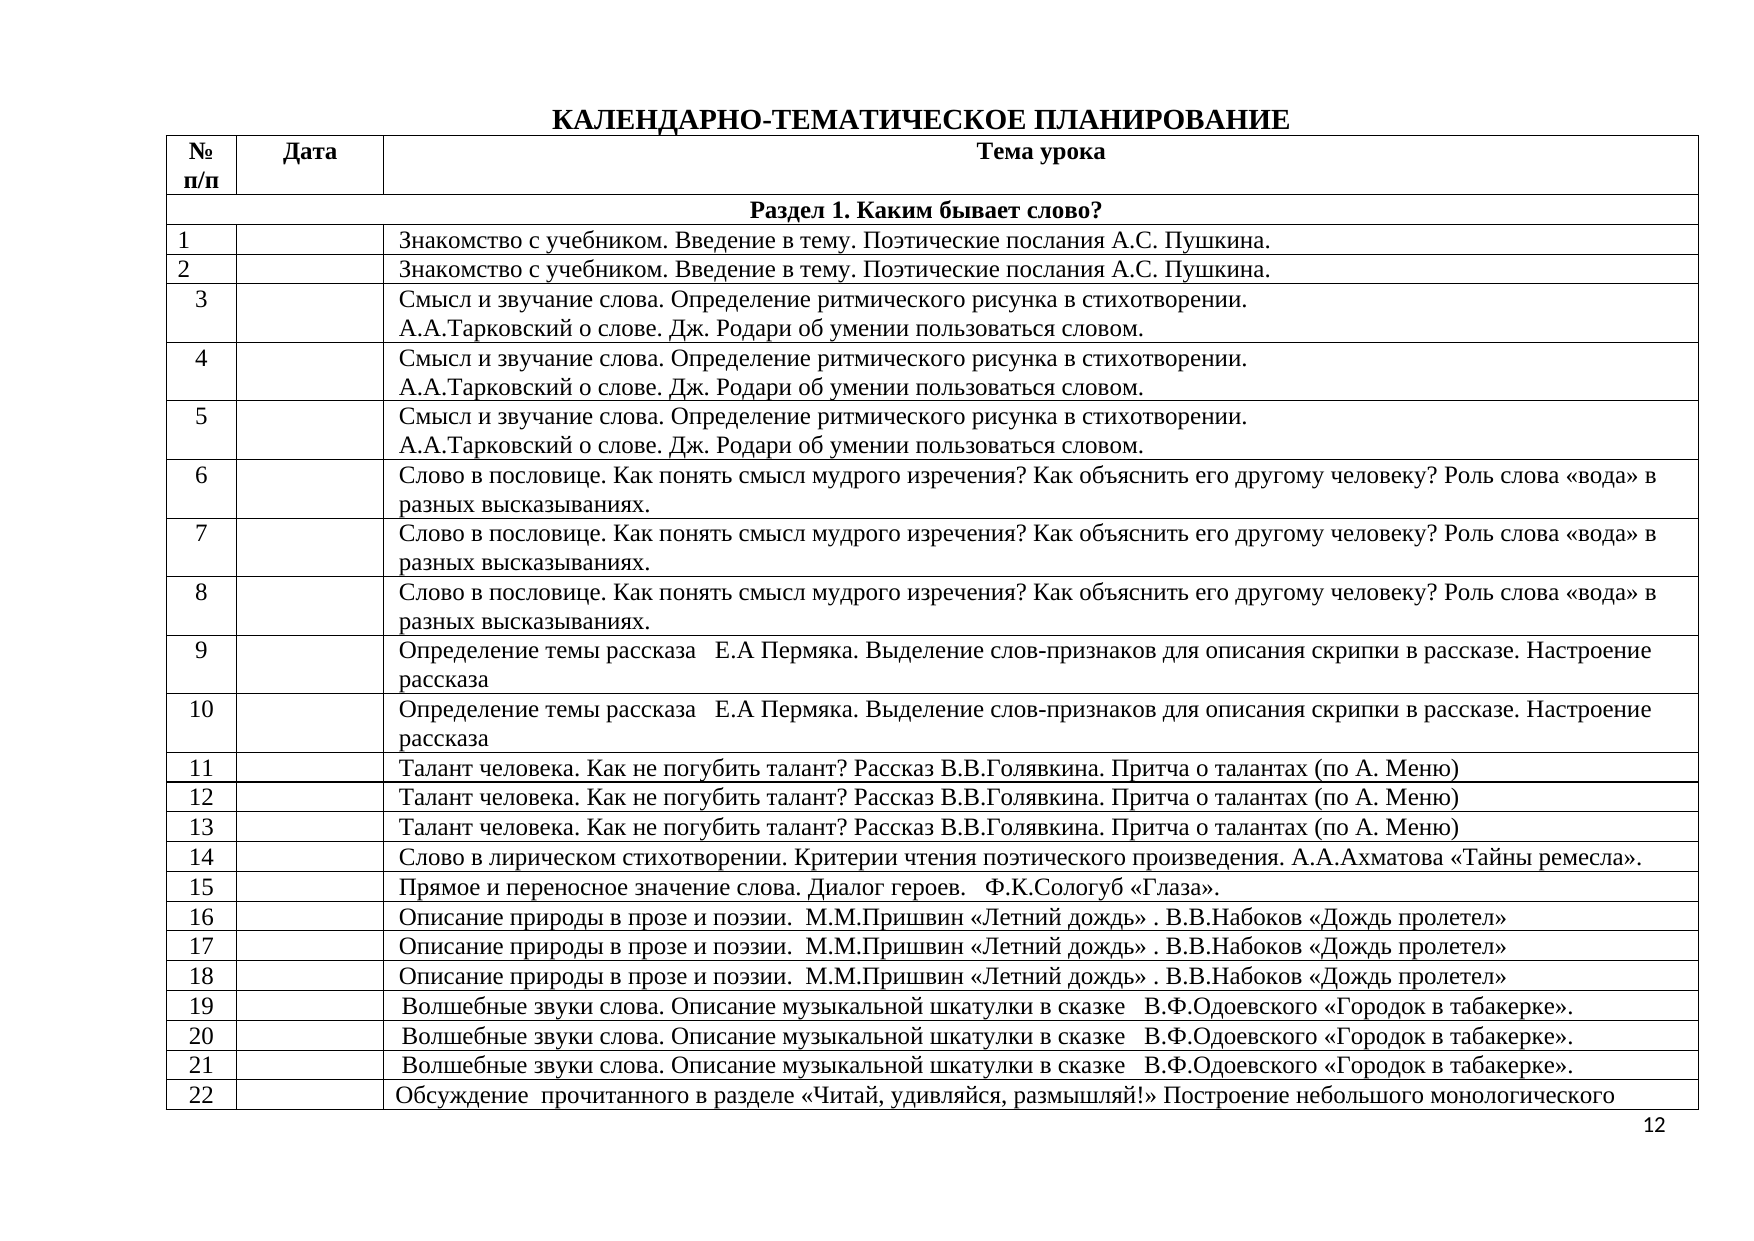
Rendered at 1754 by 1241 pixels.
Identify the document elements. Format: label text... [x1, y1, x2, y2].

table_cell 11 [167, 753, 236, 781]
table_cell Слово в пословице. Как понять смысл мудрого изречения? Как объяснить его другому человеку? Роль слова «вода» в разных высказываниях. [384, 460, 1698, 517]
table_cell 15 [167, 872, 236, 901]
table_cell [237, 694, 383, 752]
table_cell Слово в лирическом стихотворении. Критерии чтения поэтического произведения. А.А.Ахматова «Тайны ремесла». [384, 842, 1698, 871]
table_header Тема урока [384, 136, 1698, 194]
table_cell Определение темы рассказа Е.А Пермяка. Выделение слов-признаков для описания скрипки в рассказе. Настроение рассказа [384, 636, 1698, 693]
table_cell [237, 961, 383, 990]
table_cell Смысл и звучание слова. Определение ритмического рисунка в стихотворении. А.А.Тарковский о слове. Дж. Родари об умении пользоваться словом. [384, 284, 1698, 342]
table_cell [237, 519, 383, 576]
table_cell [237, 1021, 383, 1049]
table_cell [237, 783, 383, 811]
table_cell Описание природы в прозе и поэзии. М.М.Пришвин «Летний дождь» . В.В.Набоков «Дождь пролетел» [384, 961, 1698, 990]
table_cell Слово в пословице. Как понять смысл мудрого изречения? Как объяснить его другому человеку? Роль слова «вода» в разных высказываниях. [384, 519, 1698, 576]
table_cell 17 [167, 931, 236, 960]
table_cell 21 [167, 1051, 236, 1079]
table_cell [237, 842, 383, 871]
table_cell [237, 636, 383, 693]
table_cell Знакомство с учебником. Введение в тему. Поэтические послания А.С. Пушкина. [384, 255, 1698, 283]
table_cell 10 [167, 694, 236, 752]
table_cell 6 [167, 460, 236, 517]
table_cell [237, 991, 383, 1020]
table_cell 12 [167, 783, 236, 811]
table_cell 18 [167, 961, 236, 990]
table_cell [237, 343, 383, 400]
text КАЛЕНДАРНО-ТЕМАТИЧЕСКОЕ ПЛАНИРОВАНИЕ [177, 102, 1665, 135]
table_cell [237, 225, 383, 253]
table_cell 22 [167, 1080, 236, 1109]
table_cell 2 [167, 255, 236, 283]
table_cell [237, 872, 383, 901]
table_cell [237, 401, 383, 459]
table_cell [237, 284, 383, 342]
table_cell Смысл и звучание слова. Определение ритмического рисунка в стихотворении. А.А.Тарковский о слове. Дж. Родари об умении пользоваться словом. [384, 401, 1698, 459]
table_cell Слово в пословице. Как понять смысл мудрого изречения? Как объяснить его другому человеку? Роль слова «вода» в разных высказываниях. [384, 577, 1698, 634]
table_cell [237, 577, 383, 634]
table_cell Талант человека. Как не погубить талант? Рассказ В.В.Голявкина. Притча о талантах (по А. Меню) [384, 783, 1698, 811]
table_cell [237, 931, 383, 960]
table_cell Описание природы в прозе и поэзии. М.М.Пришвин «Летний дождь» . В.В.Набоков «Дождь пролетел» [384, 902, 1698, 930]
table_cell [237, 902, 383, 930]
table_cell 1 [167, 225, 236, 253]
table_cell [237, 1051, 383, 1079]
table_cell Талант человека. Как не погубить талант? Рассказ В.В.Голявкина. Притча о талантах (по А. Меню) [384, 753, 1698, 781]
table_cell [237, 460, 383, 517]
table_cell [237, 812, 383, 841]
table_cell [237, 1080, 383, 1109]
table_cell 20 [167, 1021, 236, 1049]
table_cell Волшебные звуки слова. Описание музыкальной шкатулки в сказке В.Ф.Одоевского «Городок в табакерке». [384, 1021, 1698, 1049]
table_cell Определение темы рассказа Е.А Пермяка. Выделение слов-признаков для описания скрипки в рассказе. Настроение рассказа [384, 694, 1698, 752]
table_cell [384, 1080, 1698, 1109]
table_header № п/п [167, 136, 236, 194]
table_cell [237, 753, 383, 781]
table_cell Смысл и звучание слова. Определение ритмического рисунка в стихотворении. А.А.Тарковский о слове. Дж. Родари об умении пользоваться словом. [384, 343, 1698, 400]
table_cell 19 [167, 991, 236, 1020]
table_cell Волшебные звуки слова. Описание музыкальной шкатулки в сказке В.Ф.Одоевского «Городок в табакерке». [384, 1051, 1698, 1079]
table_cell 9 [167, 636, 236, 693]
table_cell 7 [167, 519, 236, 576]
table_cell Описание природы в прозе и поэзии. М.М.Пришвин «Летний дождь» . В.В.Набоков «Дождь пролетел» [384, 931, 1698, 960]
table_cell 5 [167, 401, 236, 459]
table_cell 14 [167, 842, 236, 871]
table_cell Знакомство с учебником. Введение в тему. Поэтические послания А.С. Пушкина. [384, 225, 1698, 253]
table_cell 13 [167, 812, 236, 841]
table_cell 3 [167, 284, 236, 342]
table_header Дата [237, 136, 383, 194]
table_cell 8 [167, 577, 236, 634]
table_cell [237, 255, 383, 283]
table_cell Раздел 1. Каким бывает слово? [167, 195, 1698, 224]
table_cell 16 [167, 902, 236, 930]
table_cell Талант человека. Как не погубить талант? Рассказ В.В.Голявкина. Притча о талантах (по А. Меню) [384, 812, 1698, 841]
table_cell Прямое и переносное значение слова. Диалог героев. Ф.К.Сологуб «Глаза». [384, 872, 1698, 901]
table_cell Волшебные звуки слова. Описание музыкальной шкатулки в сказке В.Ф.Одоевского «Городок в табакерке». [384, 991, 1698, 1020]
table_cell 4 [167, 343, 236, 400]
